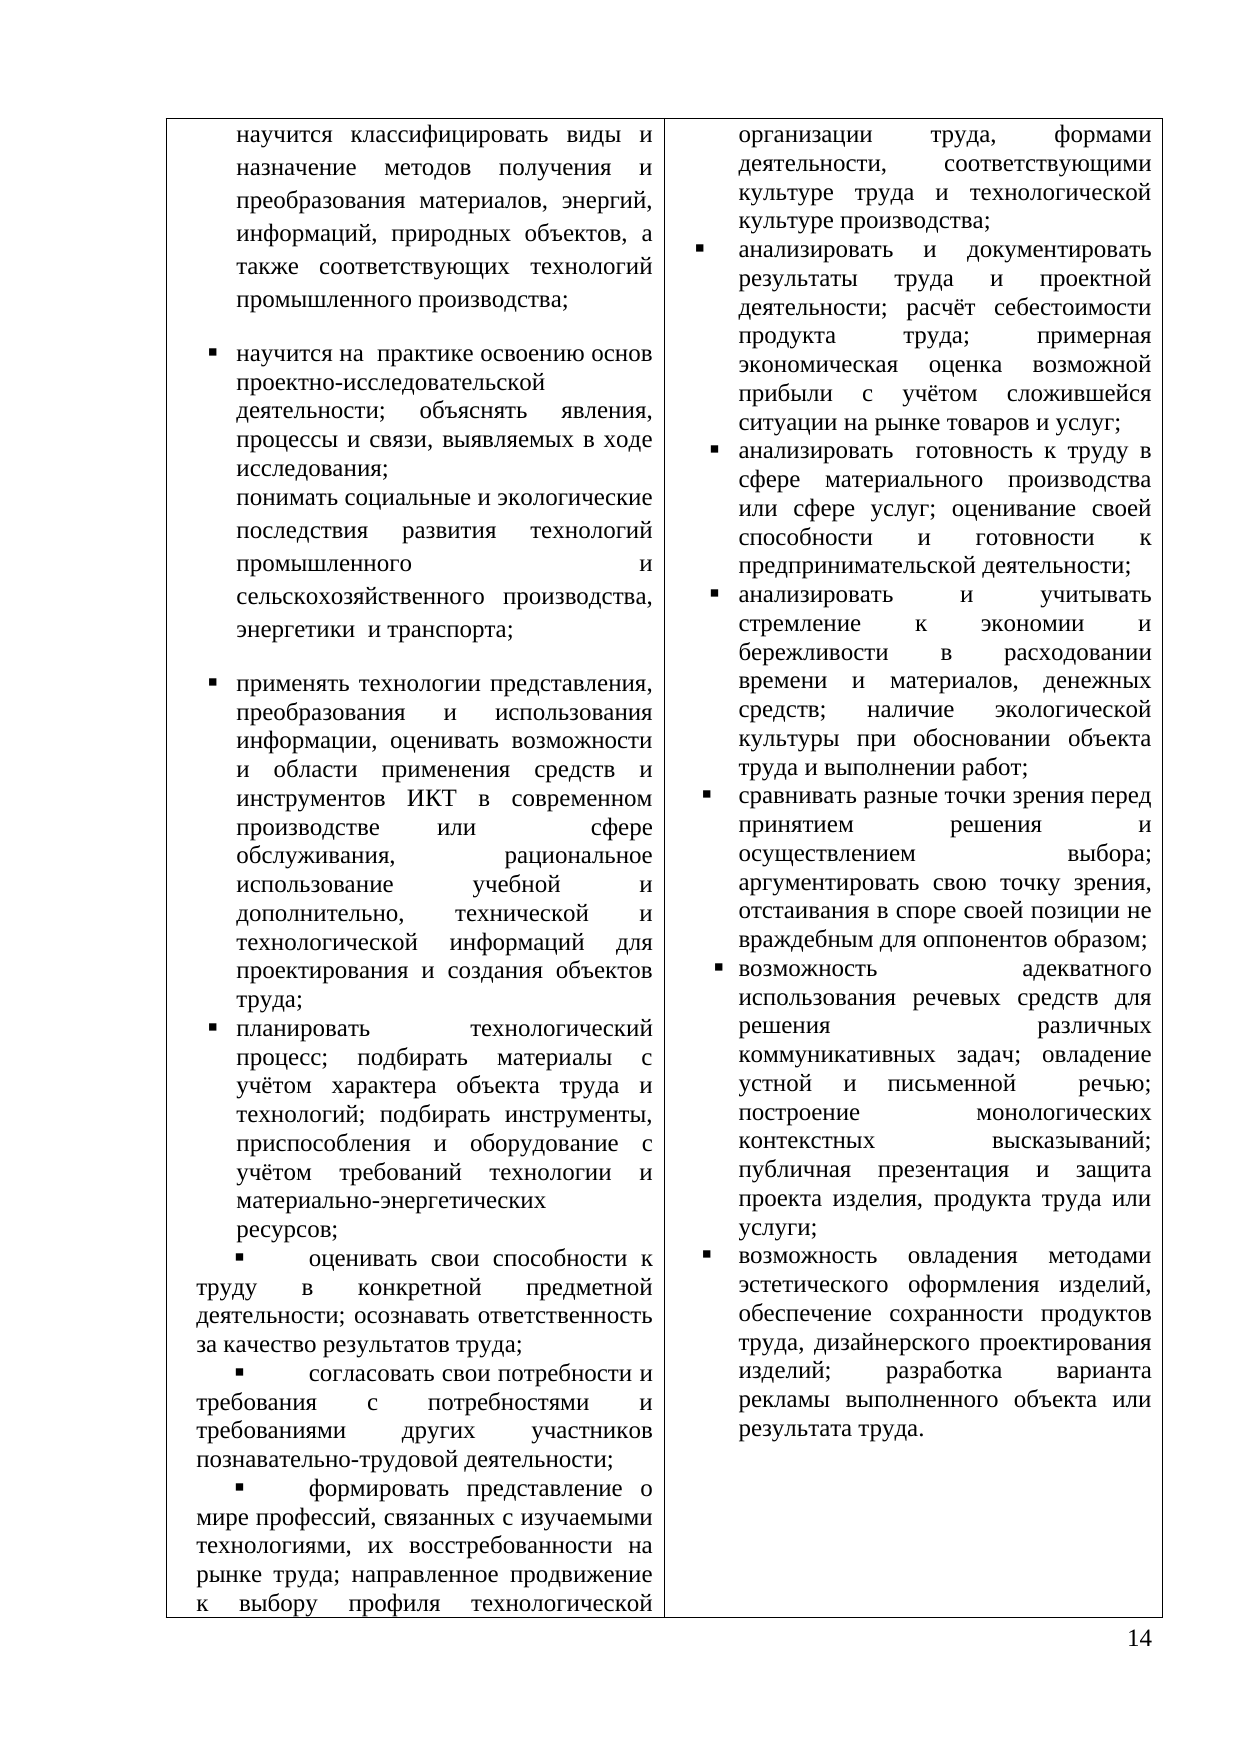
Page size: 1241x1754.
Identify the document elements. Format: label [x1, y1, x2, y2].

table_cell [167, 119, 664, 1617]
table_cell [665, 119, 1162, 1617]
